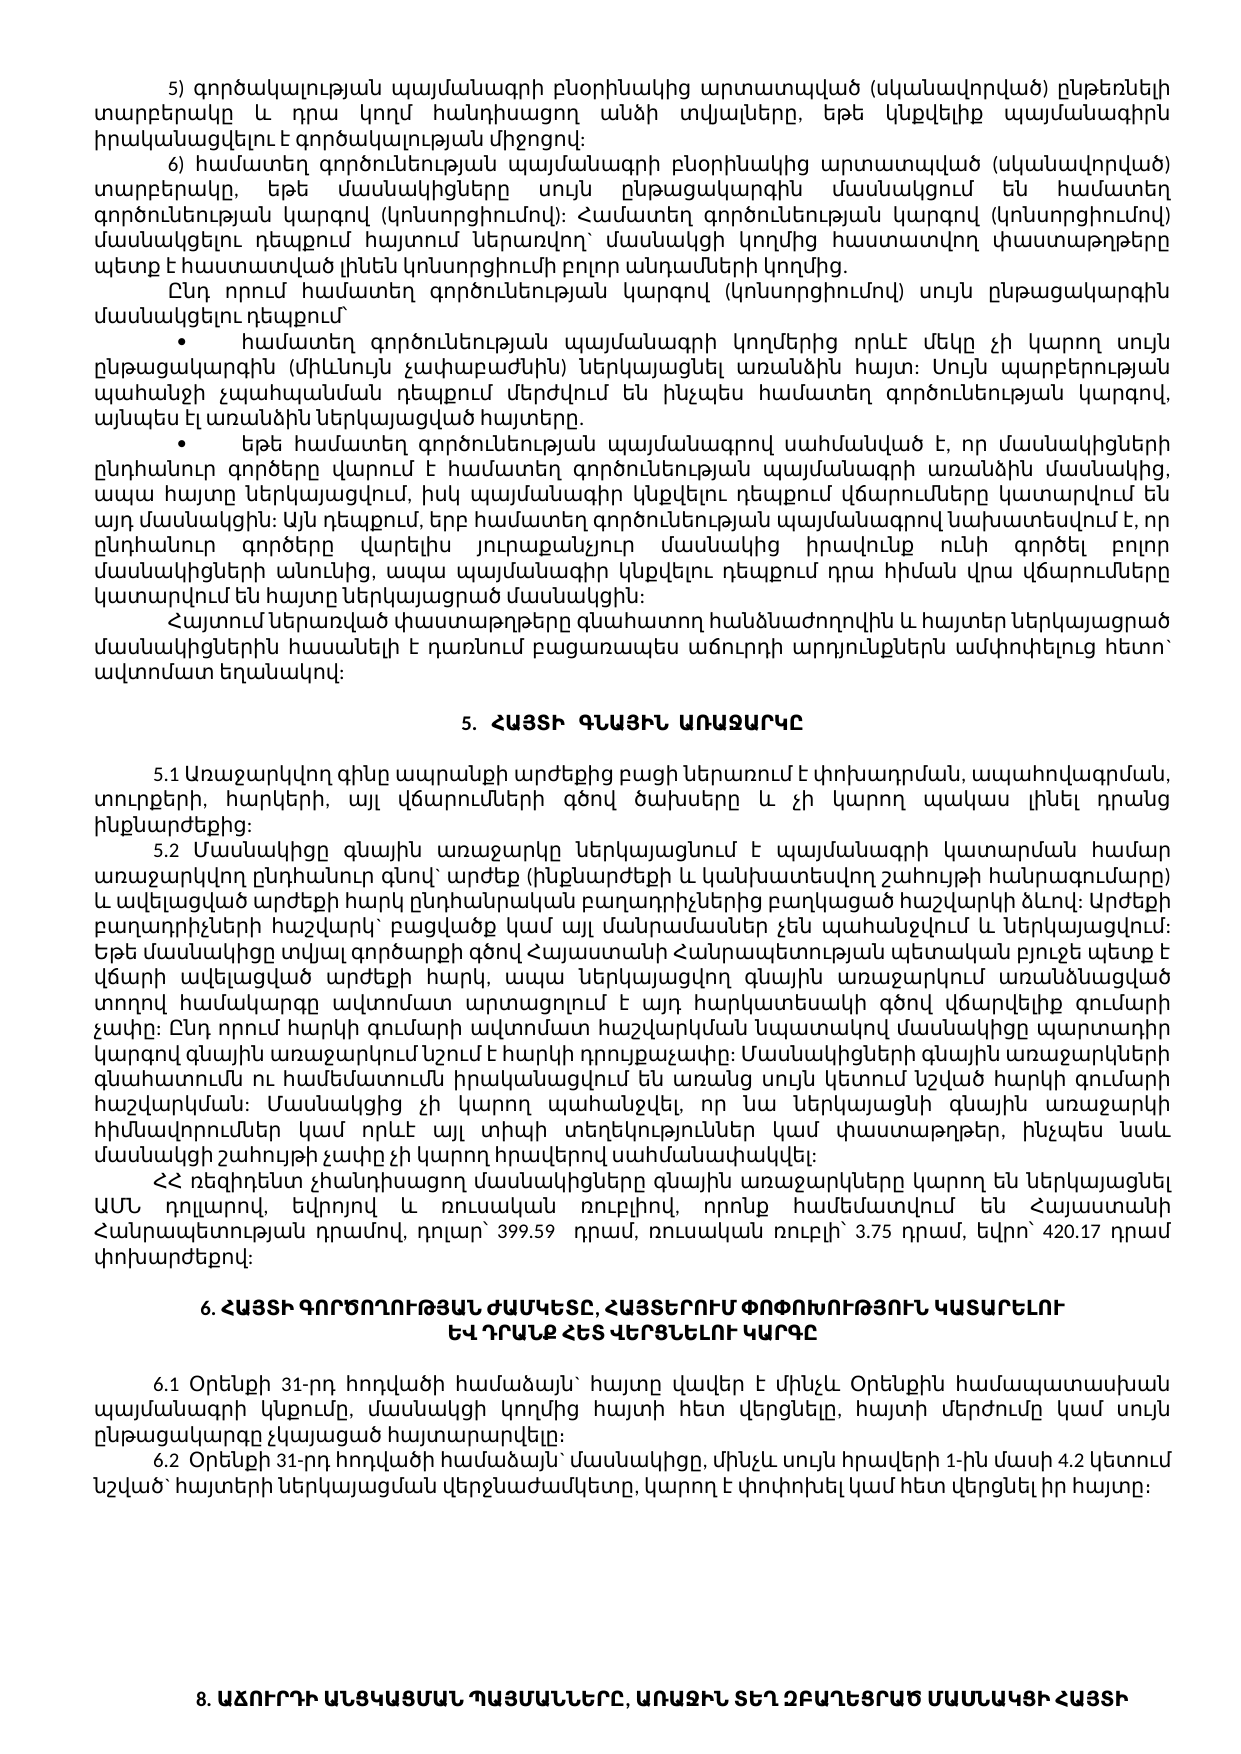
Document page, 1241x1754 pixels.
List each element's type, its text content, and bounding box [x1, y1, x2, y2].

text 6) համատեղ գործունեության պայմանագրի բնօրինակից արտատպված (սկանավորված) տարբերակը, եթե մասնակիցները սույն ընթացակարգին մասնակցում են համատեղ գործունեության կարգով (կոնսորցիումով): Համատեղ գործունեության կարգով (կոնսորցիումով) մասնակցելու դեպքում հայտում ներառվող` մասնակցի կողմից հաստատվող փաստաթղթերը պետք է հաստատված լինեն կոնսորցիումի բոլոր անդամների կողմից. [94, 151, 1171, 278]
text 5.2 Մասնակիցը գնային առաջարկը ներկայացնում է պայմանագրի կատարման համար առաջարկվող ընդհանուր գնով` արժեք (ինքնարժեքի և կանխատեսվող շահույթի հանրագումարը) և ավելացված արժեքի հարկ ընդհանրական բաղադրիչներից բաղկացած հաշվարկի ձևով: Արժեքի բաղադրիչների հաշվարկ` բացվածք կամ այլ մանրամասներ չեն պահանջվում և ներկայացվում: Եթե մասնակիցը տվյալ գործարքի գծով Հայաստանի Հանրապետության պետական բյուջե պետք է վճարի ավելացված արժեքի հարկ, ապա ներկայացվող գնային առաջարկում առանձնացված տողով համակարգը ավտոմատ արտացոլում է այդ հարկատեսակի գծով վճարվելիք գումարի չափը: Ընդ որում հարկի գումարի ավտոմատ հաշվարկման նպատակով մասնակիցը պարտադիր կարգով գնային առաջարկում նշում է հարկի դրույքաչափը: Մասնակիցների գնային առաջարկների գնահատումն ու համեմատումն իրականացվում են առանց սույն կետում նշված հարկի գումարի հաշվարկման: Մասնակցից չի կարող պահանջվել, որ նա ներկայացնի գնային առաջարկի հիմնավորումներ կամ որևէ այլ տիպի տեղեկություններ կամ փաստաթղթեր, ինչպես նաև մասնակցի շահույթի չափը չի կարող հրավերով սահմանափակվել: [94, 837, 1171, 1168]
text 6.1 Օրենքի 31-րդ հոդվածի համաձայն` հայտը վավեր է մինչև Օրենքին համապատասխան պայմանագրի կնքումը, մասնակցի կողմից հայտի հետ վերցնելը, հայտի մերժումը կամ սույն ընթացակարգը չկայացած հայտարարվելը։ [94, 1371, 1171, 1447]
text Հայտում ներառված փաստաթղթերը գնահատող հանձնաժողովին և հայտեր ներկայացրած մասնակիցներին հասանելի է դառնում բացառապես աճուրդի արդյունքներն ամփոփելուց հետո` ավտոմատ եղանակով: [94, 609, 1171, 685]
text ՀՀ ռեզիդենտ չհանդիսացող մասնակիցները գնային առաջարկները կարող են ներկայացնել ԱՄՆ դոլլարով, եվրոյով և ռուսական ռուբլիով, որոնք համեմատվում են Հայաստանի Հանրապետության դրամով, դոլար՝ 399.59 դրամ, ռուսական ռուբլի՝ 3.75 դրամ, եվրո՝ 420.17 դրամ փոխարժեքով: [94, 1168, 1171, 1269]
text 5.1 Առաջարկվող գինը ապրանքի արժեքից բացի ներառում է փոխադրման, ապահովագրման, տուրքերի, հարկերի, այլ վճարումների գծով ծախսերը և չի կարող պակաս լինել դրանց ինքնարժեքից: [94, 761, 1171, 837]
text 6.2 Օրենքի 31-րդ հոդվածի համաձայն` մասնակիցը, մինչև սույն հրավերի 1-ին մասի 4.2 կետում նշված` հայտերի ներկայացման վերջնաժամկետը, կարող է փոփոխել կամ հետ վերցնել իր հայտը։ [94, 1447, 1171, 1498]
list եթե համատեղ գործունեության պայմանագրով սահմանված է, որ մասնակիցների ընդհանուր գործերը վարում է համատեղ գործունեության պայմանագրի առանձին մասնակից, ապա հայտը ներկայացվում, իսկ պայմանագիր կնքվելու դեպքում վճարումները կատարվում են այդ մասնակցին: Այն դեպքում, երբ համատեղ գործունեության պայմանագրով նախատեսվում է, որ ընդհանուր գործերը վարելիս յուրաքանչյուր մասնակից իրավունք ունի գործել բոլոր մասնակիցների անունից, ապա պայմանագիր կնքվելու դեպքում դրա հիման վրա վճարումները կատարվում են հայտը ներկայացրած մասնակցին: [94, 431, 1171, 609]
text 5. ՀԱՅՏԻ ԳՆԱՅԻՆ ԱՌԱՋԱՐԿԸ [94, 710, 1171, 736]
list համատեղ գործունեության պայմանագրի կողմերից որևէ մեկը չի կարող սույն ընթացակարգին (միևնույն չափաբաժնին) ներկայացնել առանձին հայտ: Սույն պարբերության պահանջի չպահպանման դեպքում մերժվում են ինչպես համատեղ գործունեության կարգով, այնպես էլ առանձին ներկայացված հայտերը. [94, 329, 1171, 431]
text 8. ԱՃՈՒՐԴԻ ԱՆՑԿԱՑՄԱՆ ՊԱՅՄԱՆՆԵՐԸ, ԱՌԱՋԻՆ ՏԵՂ ԶԲԱՂԵՑՐԱԾ ՄԱՍՆԱԿՑԻ ՀԱՅՏԻ [94, 1686, 1171, 1712]
text 5) գործակալության պայմանագրի բնօրինակից արտատպված (սկանավորված) ընթեռնելի տարբերակը և դրա կողմ հանդիսացող անձի տվյալները, եթե կնքվելիք պայմանագիրն իրականացվելու է գործակալության միջոցով: [94, 75, 1171, 151]
text Ընդ որում համատեղ գործունեության կարգով (կոնսորցիումով) սույն ընթացակարգին մասնակցելու դեպքում՝ [94, 278, 1171, 329]
text 6. ՀԱՅՏԻ ԳՈՐԾՈՂՈՒԹՅԱՆ ԺԱՄԿԵՏԸ, ՀԱՅՏԵՐՈՒՄ ՓՈՓՈԽՈՒԹՅՈՒՆ ԿԱՏԱՐԵԼՈՒ [94, 1295, 1171, 1320]
text ԵՎ ԴՐԱՆՔ ՀԵՏ ՎԵՐՑՆԵԼՈՒ ԿԱՐԳԸ [94, 1320, 1171, 1346]
